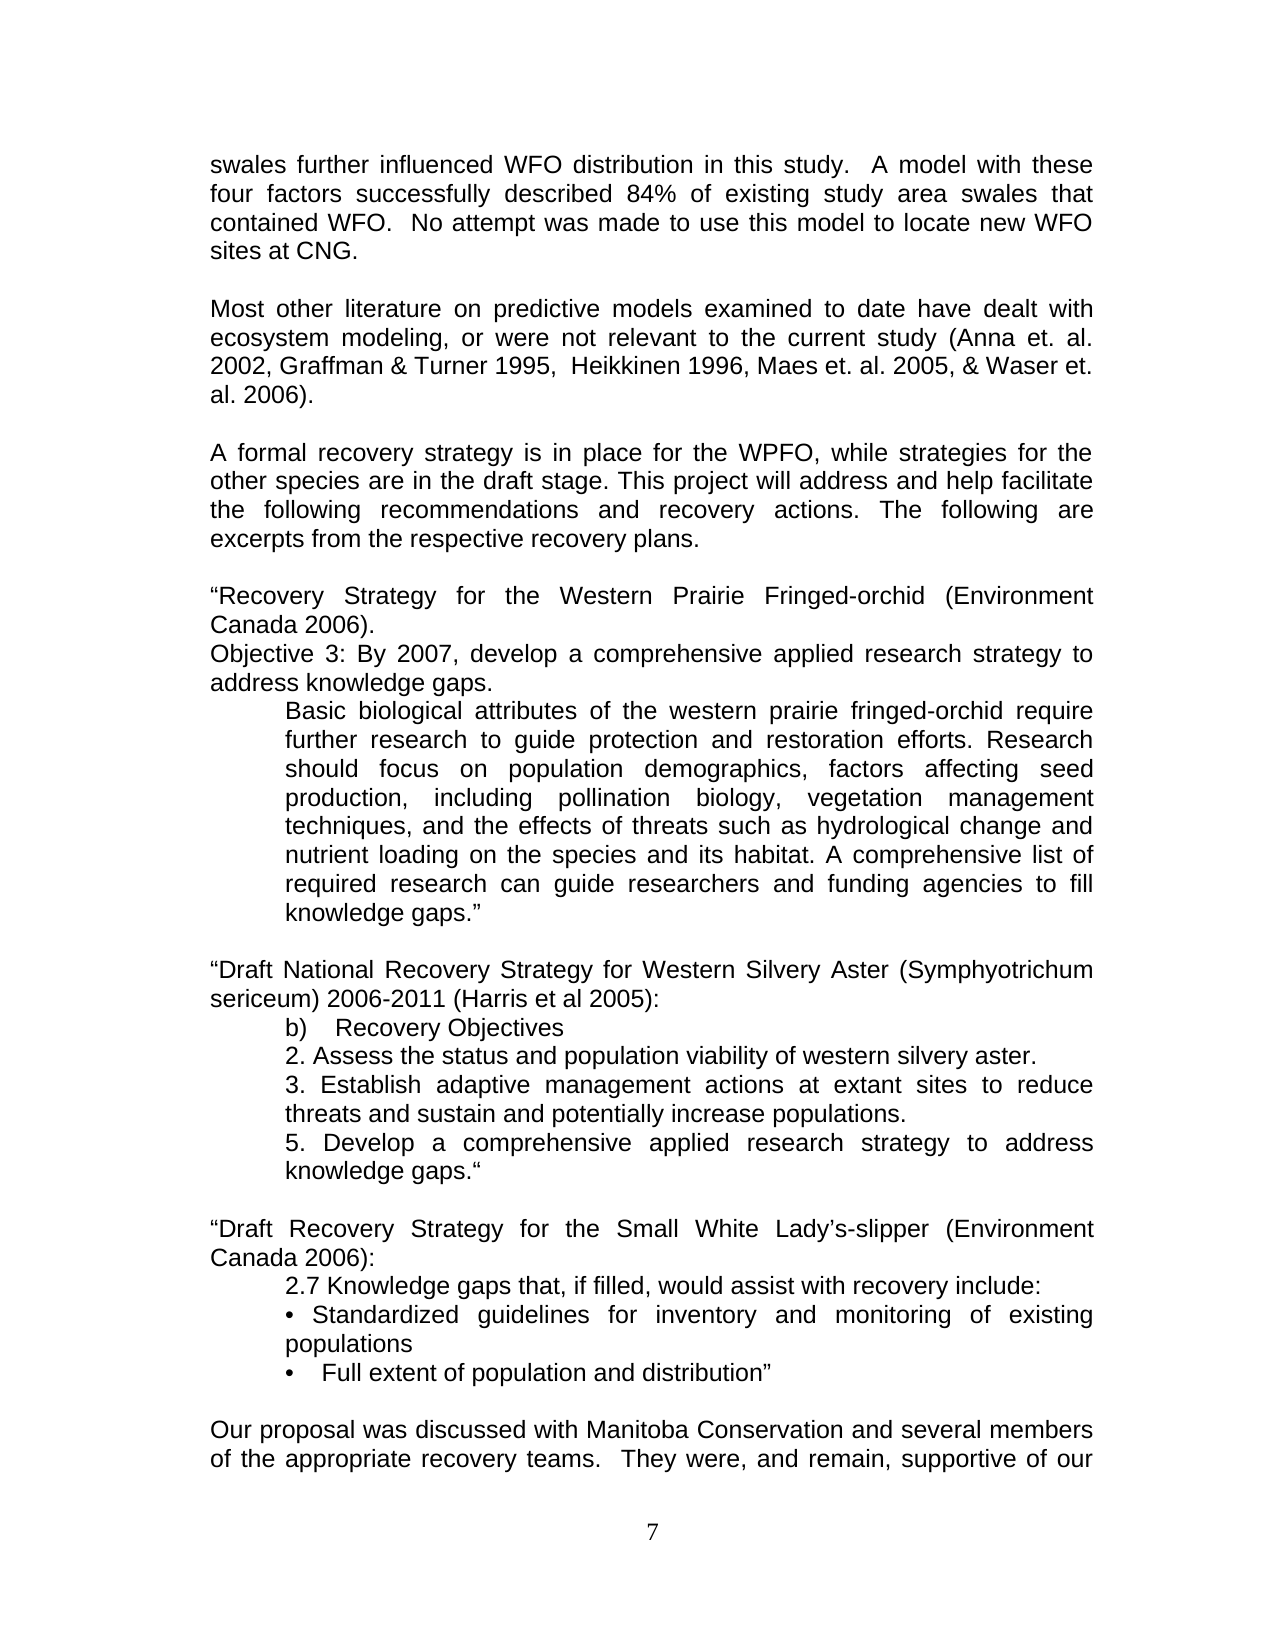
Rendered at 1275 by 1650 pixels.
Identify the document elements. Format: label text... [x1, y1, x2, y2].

text • Standardized guidelines for inventory and monitoring of existing populations [285, 1300, 1095, 1357]
text 5. Develop a comprehensive applied research strategy to address knowledge gaps.“ [285, 1127, 1095, 1185]
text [210, 1415, 1095, 1472]
text 2. Assess the status and population viability of western silvery aster. [285, 1041, 1095, 1070]
text “Recovery Strategy for the Western Prairie Fringed-orchid (Environment Canada 2006). [210, 581, 1095, 639]
text • Full extent of population and distribution” [285, 1357, 1095, 1386]
text Most other literature on predictive models examined to date have dealt with ecosystem modeling, or were not relevant to the current study (Anna et. al. 2002, Graffman & Turner 1995, Heikkinen 1996, Maes et. al. 2005, & Waser et. al. 2006). [210, 294, 1095, 409]
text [210, 150, 1095, 265]
text A formal recovery strategy is in place for the WPFO, while strategies for the other species are in the draft stage. This project will address and help facilitate the following recommendations and recovery actions. The following are excerpts from the respective recovery plans. [210, 437, 1095, 552]
text Objective 3: By 2007, develop a comprehensive applied research strategy to address knowledge gaps. [210, 639, 1095, 696]
text “Draft Recovery Strategy for the Small White Lady’s-slipper (Environment Canada 2006): [210, 1214, 1095, 1271]
text b) Recovery Objectives [285, 1012, 1095, 1041]
text “Draft National Recovery Strategy for Western Silvery Aster (Symphyotrichum sericeum) 2006-2011 (Harris et al 2005): [210, 955, 1095, 1012]
text Basic biological attributes of the western prairie fringed-orchid require further research to guide protection and restoration efforts. Research should focus on population demographics, factors affecting seed production, including pollination biology, vegetation management techniques, and the effects of threats such as hydrological change and nutrient loading on the species and its habitat. A comprehensive list of required research can guide researchers and funding agencies to fill knowledge gaps.” [285, 696, 1095, 926]
text 3. Establish adaptive management actions at extant sites to reduce threats and sustain and potentially increase populations. [285, 1070, 1095, 1127]
text 2.7 Knowledge gaps that, if filled, would assist with recovery include: [285, 1271, 1095, 1300]
